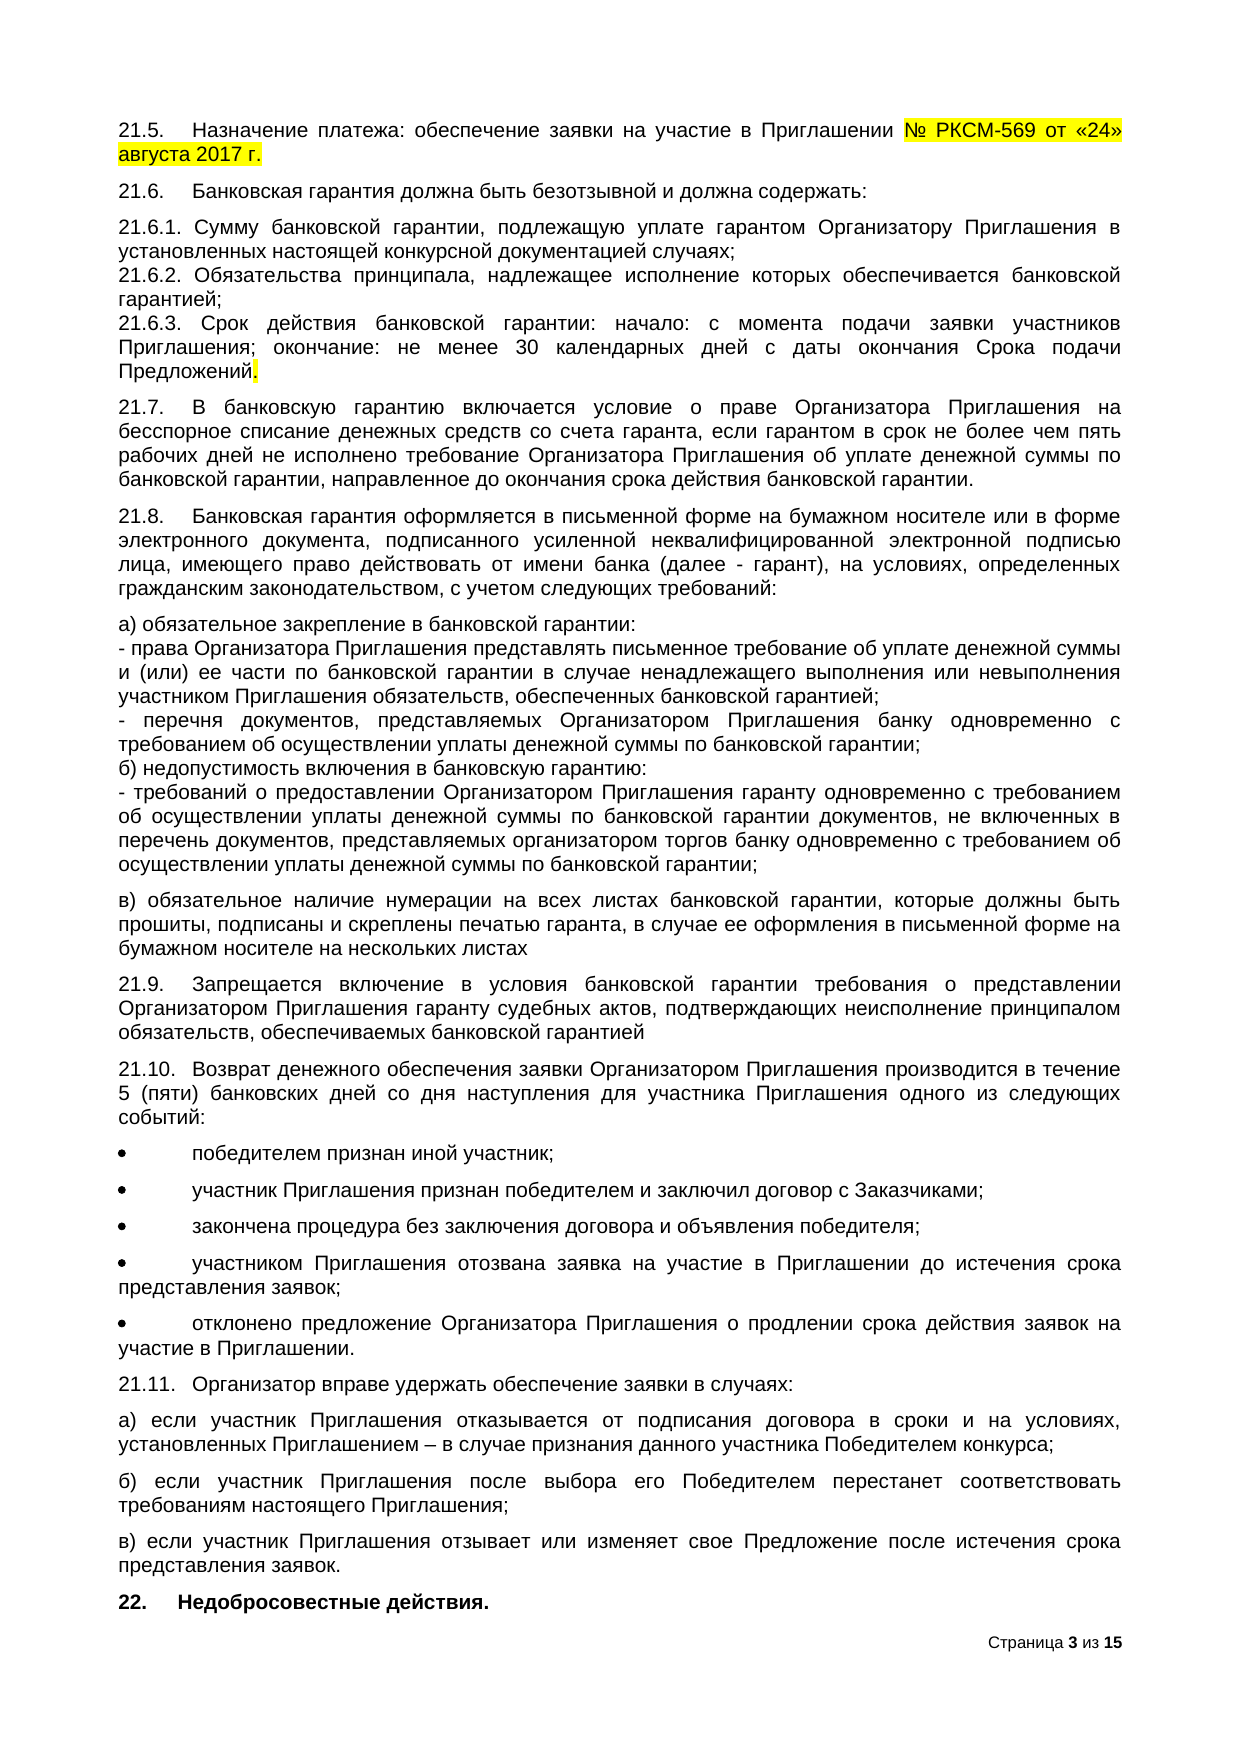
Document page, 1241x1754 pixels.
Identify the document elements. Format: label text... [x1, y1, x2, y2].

text 21.6.3. Срок действия банковской гарантии: начало: с момента подачи заявки участников Приглашения; окончание: не менее 30 календарных дней с даты окончания Срока подачи Предложений. [118, 311, 1122, 383]
list В банковскую гарантию включается условие о праве Организатора Приглашения на бесспорное списание денежных средств со счета гаранта, если гарантом в срок не более чем пять рабочих дней не исполнено требование Организатора Приглашения об уплате денежной суммы по банковской гарантии, направленное до окончания срока действия банковской гарантии. [118, 395, 1122, 491]
text в) если участник Приглашения отзывает или изменяет свое Предложение после истечения срока представления заявок. [118, 1529, 1122, 1577]
list Недобросовестные действия. [118, 1589, 1122, 1613]
text 21.6.2. Обязательства принципала, надлежащее исполнение которых обеспечивается банковской гарантией; [118, 263, 1122, 311]
list участником Приглашения отозвана заявка на участие в Приглашении до истечения срока представления заявок; [118, 1251, 1122, 1299]
list Банковская гарантия должна быть безотзывной и должна содержать: [118, 178, 1122, 202]
text в) обязательное наличие нумерации на всех листах банковской гарантии, которые должны быть прошиты, подписаны и скреплены печатью гаранта, в случае ее оформления в письменной форме на бумажном носителе на нескольких листах [118, 888, 1122, 960]
text - права Организатора Приглашения представлять письменное требование об уплате денежной суммы и (или) ее части по банковской гарантии в случае ненадлежащего выполнения или невыполнения участником Приглашения обязательств, обеспеченных банковской гарантией; [118, 636, 1122, 708]
list Назначение платежа: обеспечение заявки на участие в Приглашении № РКСМ-569 от «24» августа 2017 г. [118, 118, 1122, 166]
text а) если участник Приглашения отказывается от подписания договора в сроки и на условиях, установленных Приглашением – в случае признания данного участника Победителем конкурса; [118, 1408, 1122, 1456]
list закончена процедура без заключения договора и объявления победителя; [118, 1214, 1122, 1238]
text б) недопустимость включения в банковскую гарантию: [118, 756, 1122, 779]
text а) обязательное закрепление в банковской гарантии: [118, 612, 1122, 636]
list участник Приглашения признан победителем и заключил договор с Заказчиками; [118, 1178, 1122, 1202]
list Запрещается включение в условия банковской гарантии требования о представлении Организатором Приглашения гаранту судебных актов, подтверждающих неисполнение принципалом обязательств, обеспечиваемых банковской гарантией [118, 972, 1122, 1044]
text - требований о предоставлении Организатором Приглашения гаранту одновременно с требованием об осуществлении уплаты денежной суммы по банковской гарантии документов, не включенных в перечень документов, представляемых организатором торгов банку одновременно с требованием об осуществлении уплаты денежной суммы по банковской гарантии; [118, 779, 1122, 875]
list Организатор вправе удержать обеспечение заявки в случаях: [118, 1372, 1122, 1396]
text - перечня документов, представляемых Организатором Приглашения банку одновременно с требованием об осуществлении уплаты денежной суммы по банковской гарантии; [118, 708, 1122, 756]
list отклонено предложение Организатора Приглашения о продлении срока действия заявок на участие в Приглашении. [118, 1311, 1122, 1359]
list Банковская гарантия оформляется в письменной форме на бумажном носителе или в форме электронного документа, подписанного усиленной неквалифицированной электронной подписью лица, имеющего право действовать от имени банка (далее - гарант), на условиях, определенных гражданским законодательством, с учетом следующих требований: [118, 503, 1122, 599]
list Возврат денежного обеспечения заявки Организатором Приглашения производится в течение 5 (пяти) банковских дней со дня наступления для участника Приглашения одного из следующих событий: [118, 1057, 1122, 1128]
text 21.6.1. Сумму банковской гарантии, подлежащую уплате гарантом Организатору Приглашения в установленных настоящей конкурсной документацией случаях; [118, 215, 1122, 263]
list победителем признан иной участник; [118, 1141, 1122, 1165]
text б) если участник Приглашения после выбора его Победителем перестанет соответствовать требованиям настоящего Приглашения; [118, 1469, 1122, 1517]
